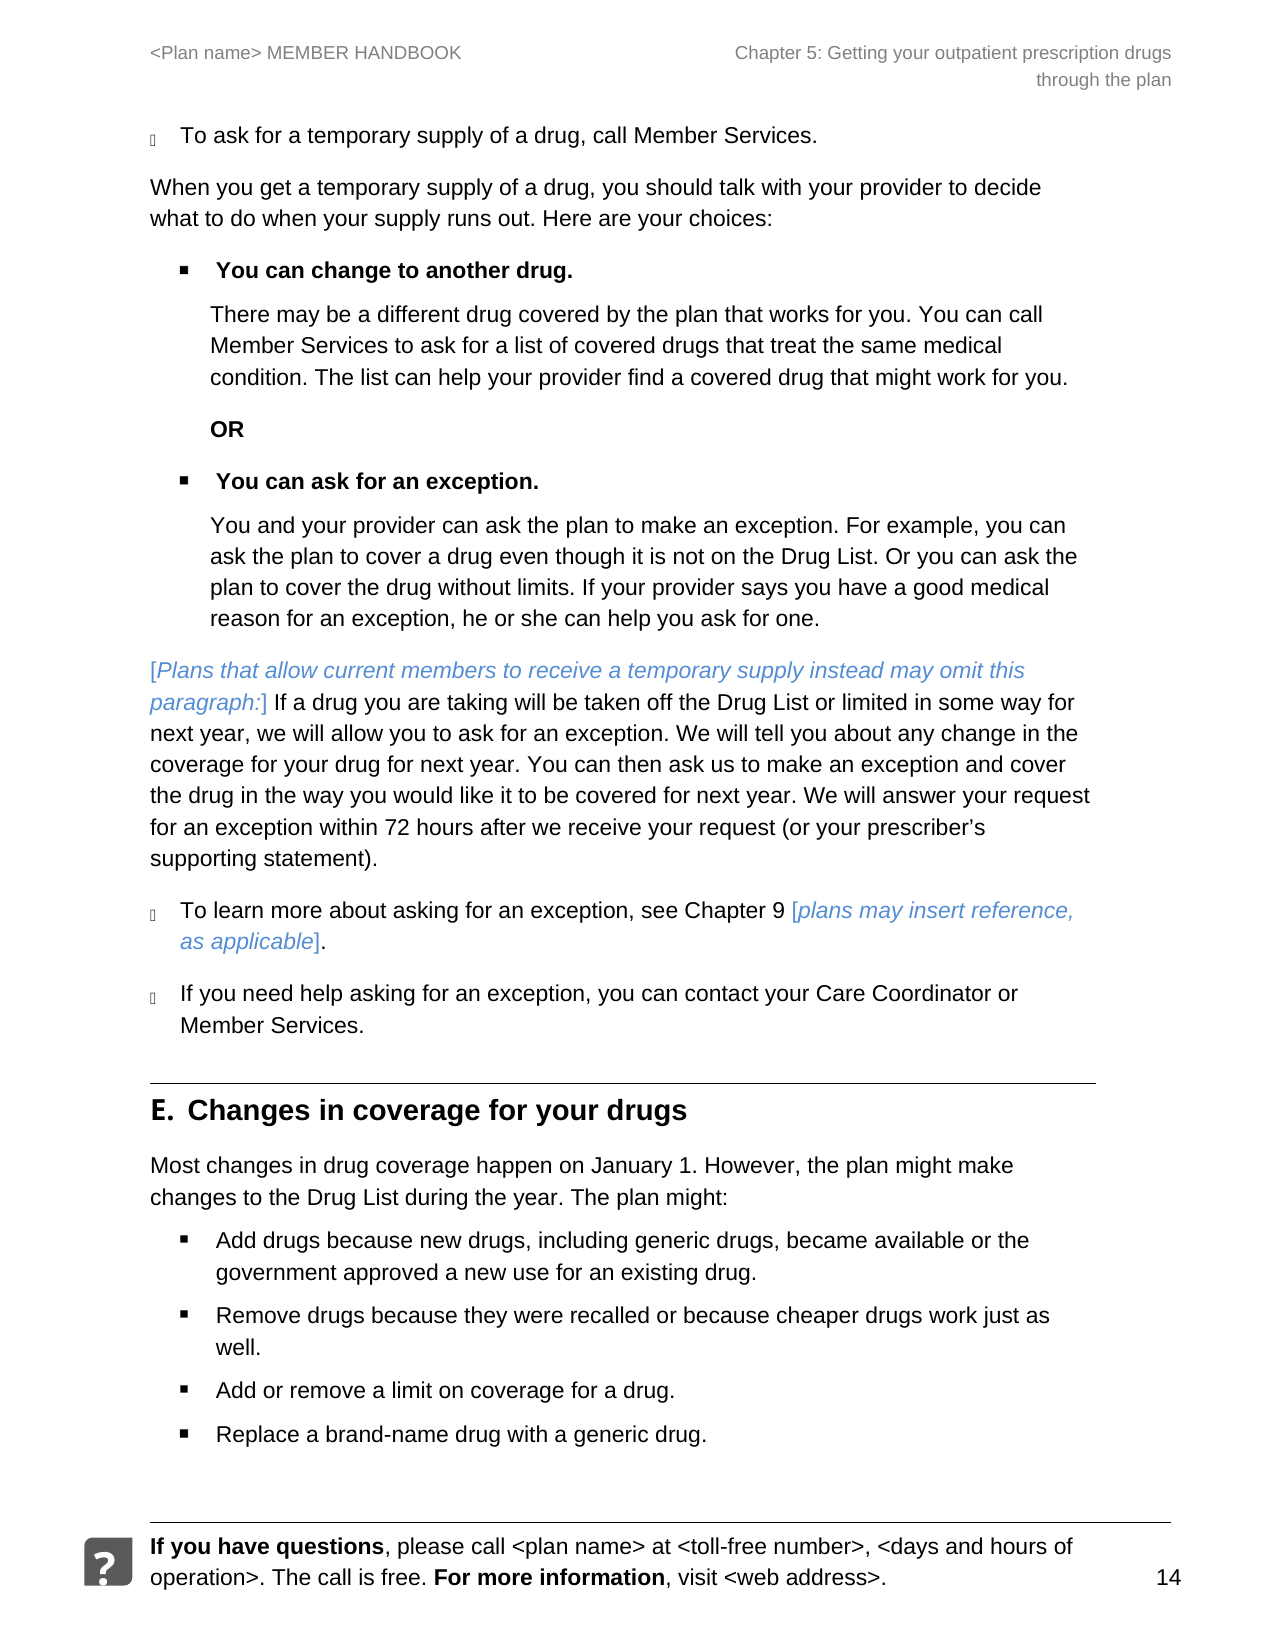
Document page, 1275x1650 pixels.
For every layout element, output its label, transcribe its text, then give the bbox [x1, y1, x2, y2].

text Most changes in drug coverage happen on January 1. However, the plan might make changes to the Drug List during the year. The plan might: [150, 1149, 1096, 1211]
subtitle Changes in coverage for your drugs [150, 1084, 1096, 1128]
text To learn more about asking for an exception, see Chapter 9 [plans may insert reference, as applicable]. [150, 893, 1096, 956]
list Replace a brand-name drug with a generic drug. [178, 1417, 1096, 1449]
text There may be a different drug covered by the plan that works for you. You can call Member Services to ask for a list of covered drugs that treat the same medical condition. The list can help your provider find a covered drug that might work for you. [210, 298, 1096, 391]
list Remove drugs because they were recalled or because cheaper drugs work just as well. [178, 1299, 1096, 1361]
list You can ask for an exception. [178, 464, 1096, 496]
text OR [210, 412, 1096, 443]
text To ask for a temporary supply of a drug, call Member Services. [150, 118, 1096, 150]
text If you need help asking for an exception, you can contact your Care Coordinator or Member Services. [150, 977, 1096, 1039]
text You and your provider can ask the plan to make an exception. For example, you can ask the plan to cover a drug even though it is not on the Drug List. Or you can ask the plan to cover the drug without limits. If your provider says you have a good medical reason for an exception, he or she can help you ask for one. [210, 508, 1096, 633]
list You can change to another drug. [178, 254, 1096, 285]
list Add drugs because new drugs, including generic drugs, became available or the government approved a new use for an existing drug. [178, 1224, 1096, 1286]
text When you get a temporary supply of a drug, you should talk with your provider to decide what to do when your supply runs out. Here are your choices: [150, 171, 1096, 233]
text [Plans that allow current members to receive a temporary supply instead may omit this paragraph:] If a drug you are taking will be taken off the Drug List or limited in some way for next year, we will allow you to ask for an exception. We will tell you about any change in the coverage for your drug for next year. You can then ask us to make an exception and cover the drug in the way you would like it to be covered for next year. We will answer your request for an exception within 72 hours after we receive your request (or your prescriber’s supporting statement). [150, 654, 1096, 873]
list Add or remove a limit on coverage for a drug. [178, 1374, 1096, 1405]
